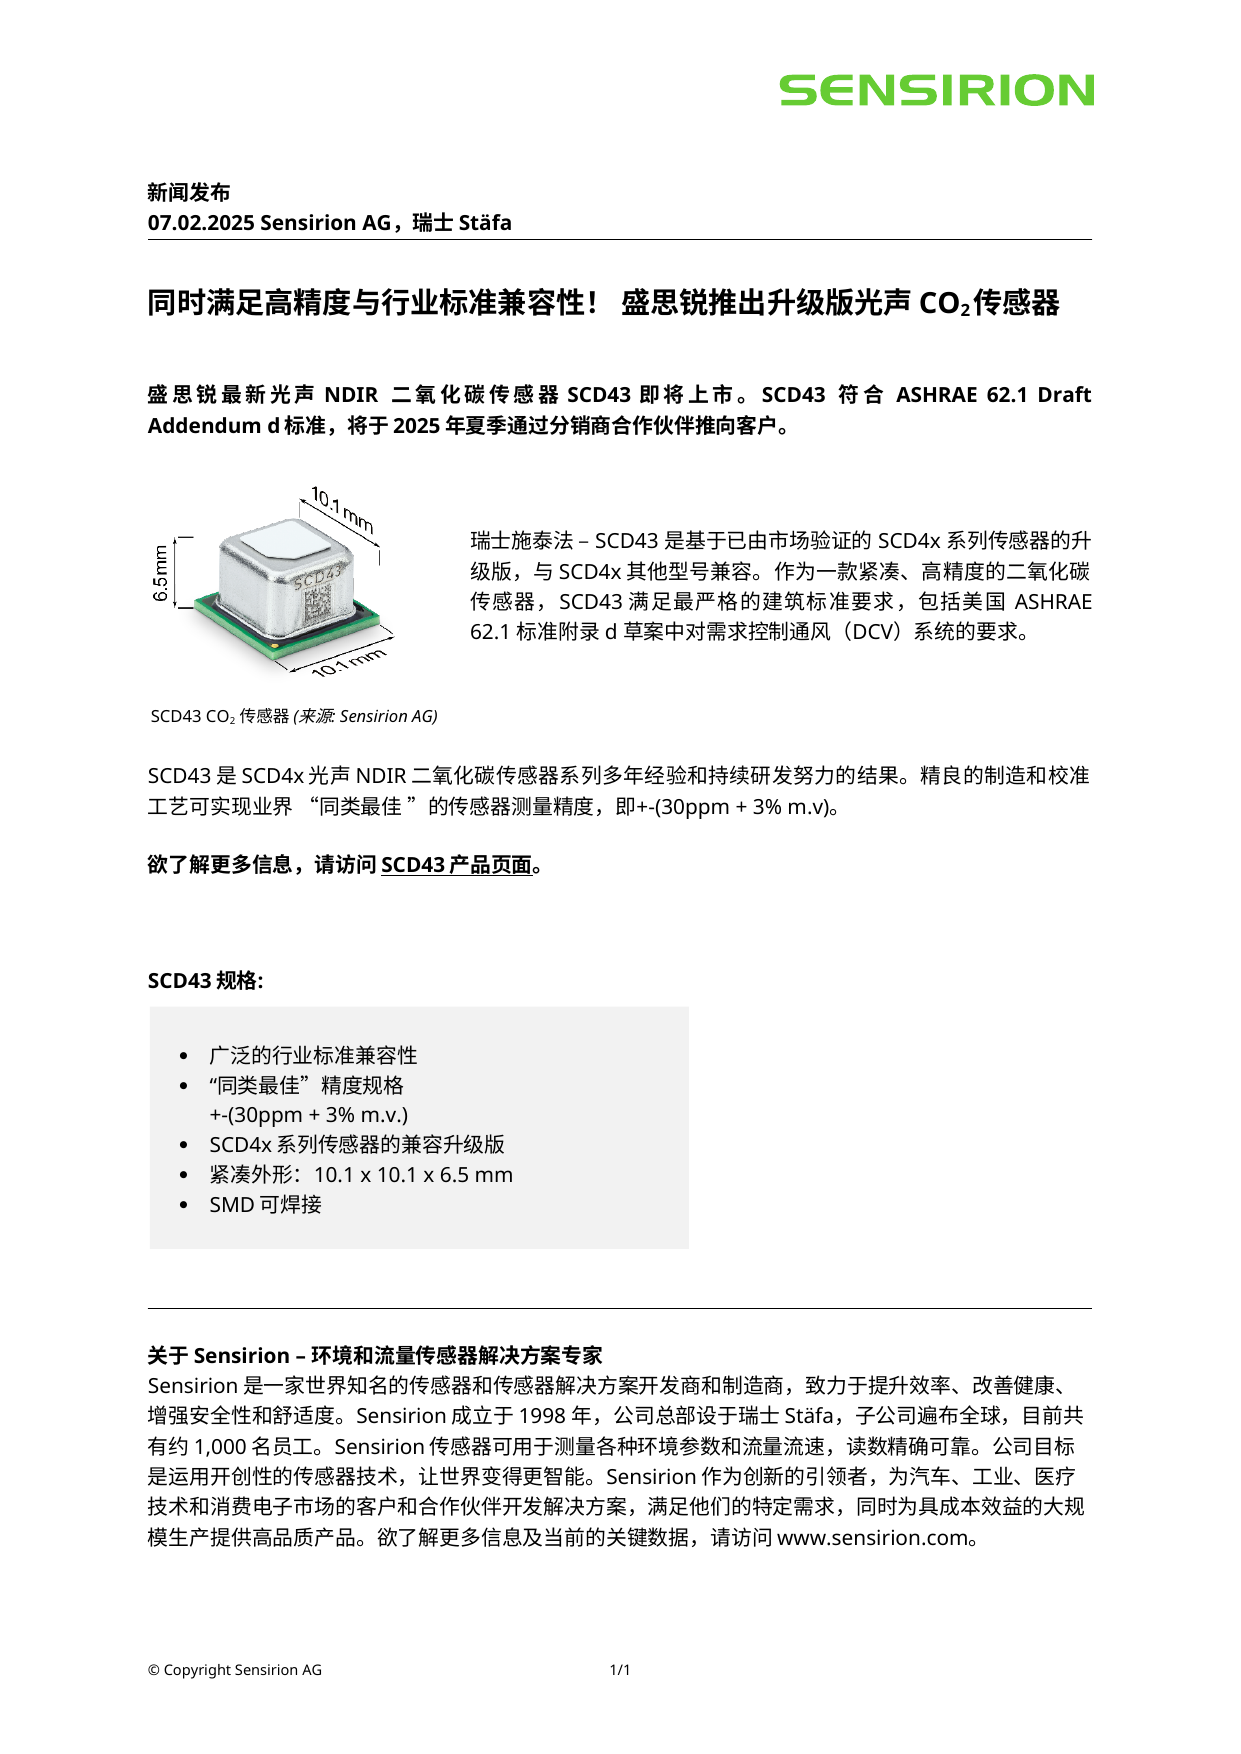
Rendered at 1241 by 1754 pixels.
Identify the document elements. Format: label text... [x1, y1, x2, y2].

picture [150, 478, 452, 716]
text 同时满足高精度与行业标准兼容性！ 盛思锐推出升级版光声CO2传感器 [148, 279, 1092, 322]
text 关于Sensirion – 环境和流量传感器解决方案专家 [148, 1339, 1092, 1369]
text 新闻发布 [148, 176, 1092, 206]
text SCD43是SCD4x光声NDIR二氧化碳传感器系列多年经验和持续研发努力的结果。精良的制造和校准工艺可实现业界 “同类最佳 ”的传感器测量精度，即+-(30ppm + 3% m.v)。 [148, 760, 1092, 820]
text 瑞士施泰法 – SCD43 是基于已由市场验证的 SCD4x 系列传感器的升级版，与SCD4x其他型号兼容。作为一款紧凑、高精度的二氧化碳传感器，SCD43满足最严格的建筑标准要求，包括美国 ASHRAE 62.1 标准附录 d 草案中对需求控制通风（DCV）系统的要求。 [452, 525, 1092, 646]
text SCD43规格: [148, 964, 1092, 995]
text 盛思锐最新光声NDIR 二氧化碳传感器SCD43即将上市。SCD43 符合 ASHRAE 62.1 Draft Addendum d标准，将于2025年夏季通过分销商合作伙伴推向客户。 [148, 379, 1092, 439]
text Sensirion是一家世界知名的传感器和传感器解决方案开发商和制造商，致力于提升效率、改善健康、增强安全性和舒适度。Sensirion成立于 1998 年，公司总部设于瑞士 Stäfa，子公司遍布全球，目前共有约1,000名员工。Sensirion传感器可用于测量各种环境参数和流量流速，读数精确可靠。公司目标是运用开创性的传感器技术，让世界变得更智能。Sensirion作为创新的引领者，为汽车、工业、医疗技术和消费电子市场的客户和合作伙伴开发解决方案，满足他们的特定需求，同时为具成本效益的大规模生产提供高品质产品。欲了解更多信息及当前的关键数据，请访问www.sensirion.com。 [148, 1369, 1092, 1551]
picture [259, 711, 267, 716]
text 欲了解更多信息，请访问SCD43产品页面。 [148, 849, 1092, 879]
text 07.02.2025 Sensirion AG，瑞士Stäfa [148, 206, 1092, 239]
